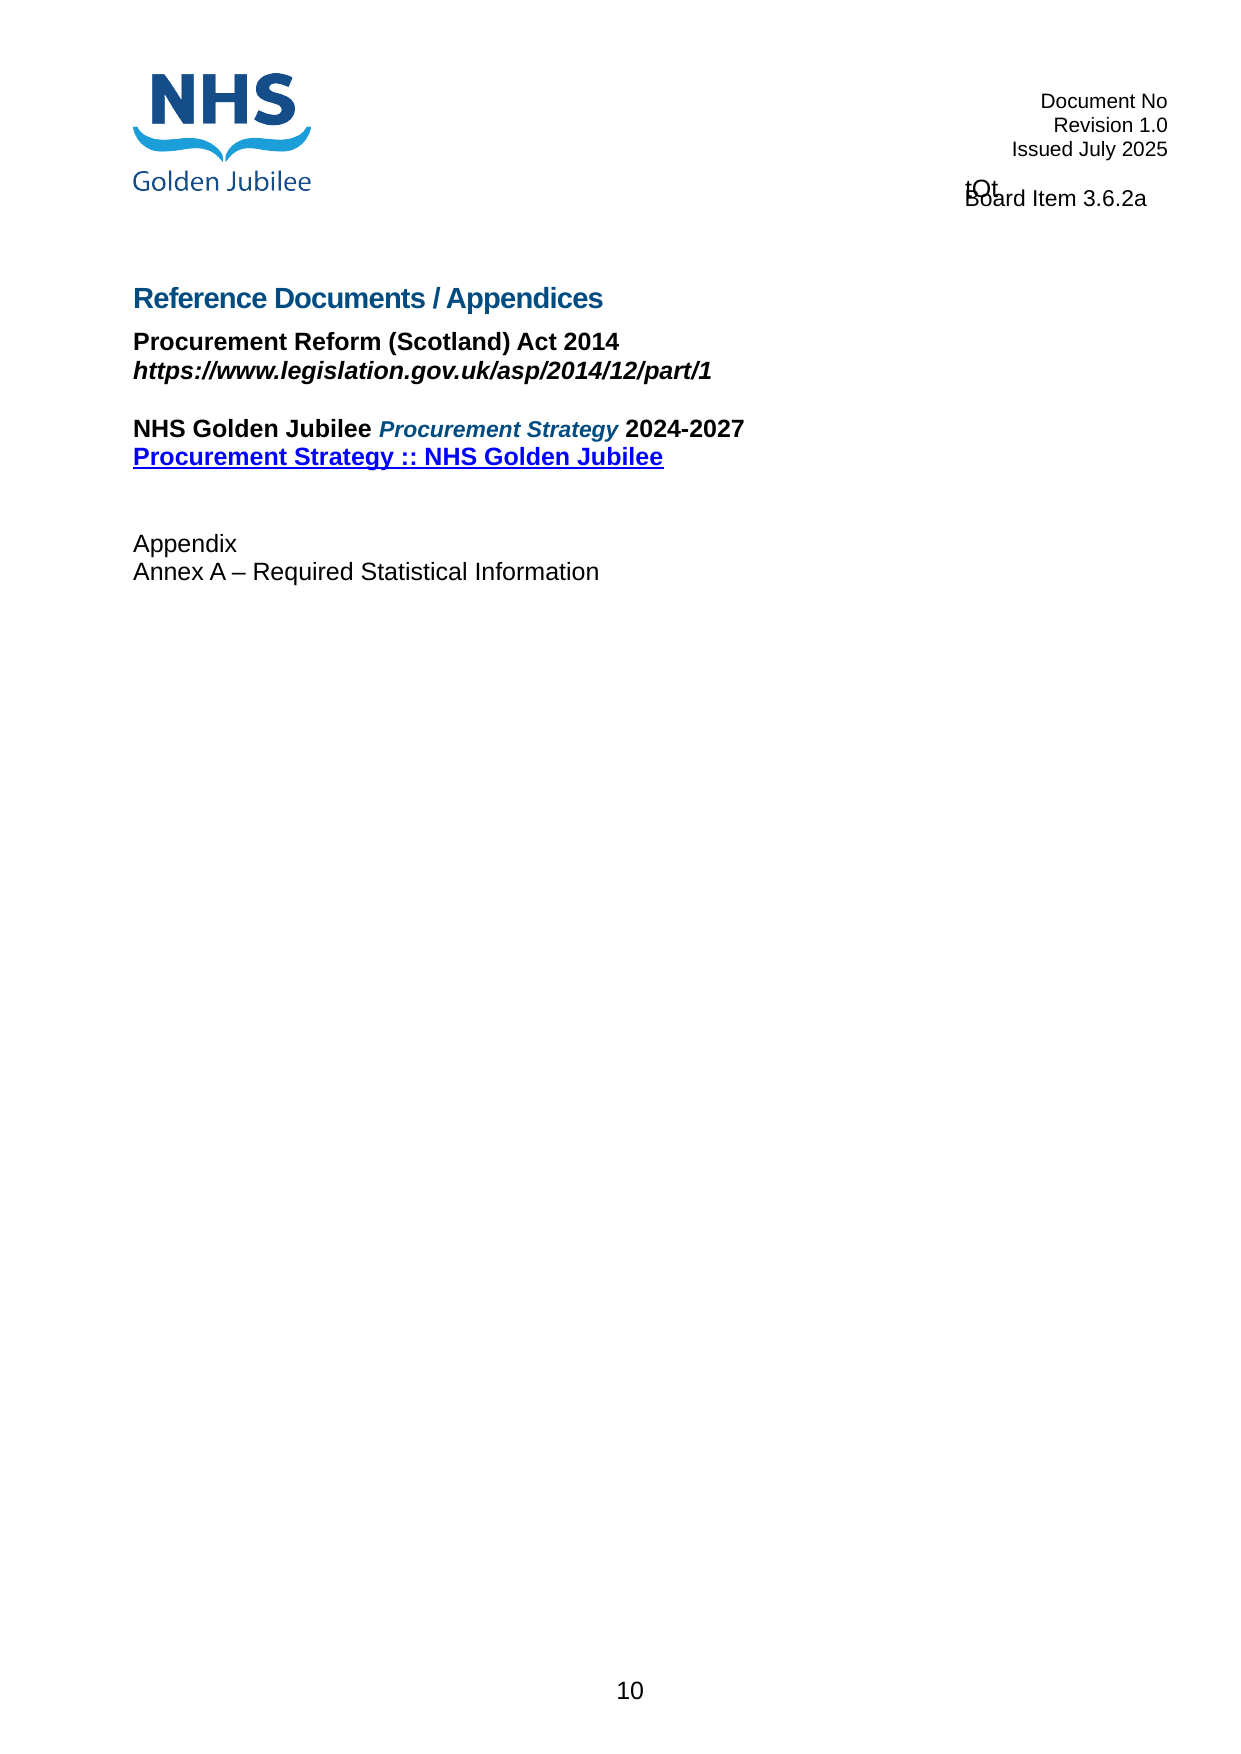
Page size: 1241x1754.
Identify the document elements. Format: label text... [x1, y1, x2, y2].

picture [132, 73, 312, 198]
subtitle Reference Documents / Appendices [133, 281, 1107, 315]
text Procurement Strategy :: NHS Golden Jubilee [133, 442, 1107, 471]
text NHS Golden Jubilee Procurement Strategy 2024-2027 [133, 414, 1107, 442]
text Appendix [133, 529, 1107, 557]
text Annex A – Required Statistical Information [133, 557, 1107, 586]
text Procurement Reform (Scotland) Act 2014 [133, 327, 1107, 356]
text https://www.legislation.gov.uk/asp/2014/12/part/1 [133, 356, 1107, 385]
